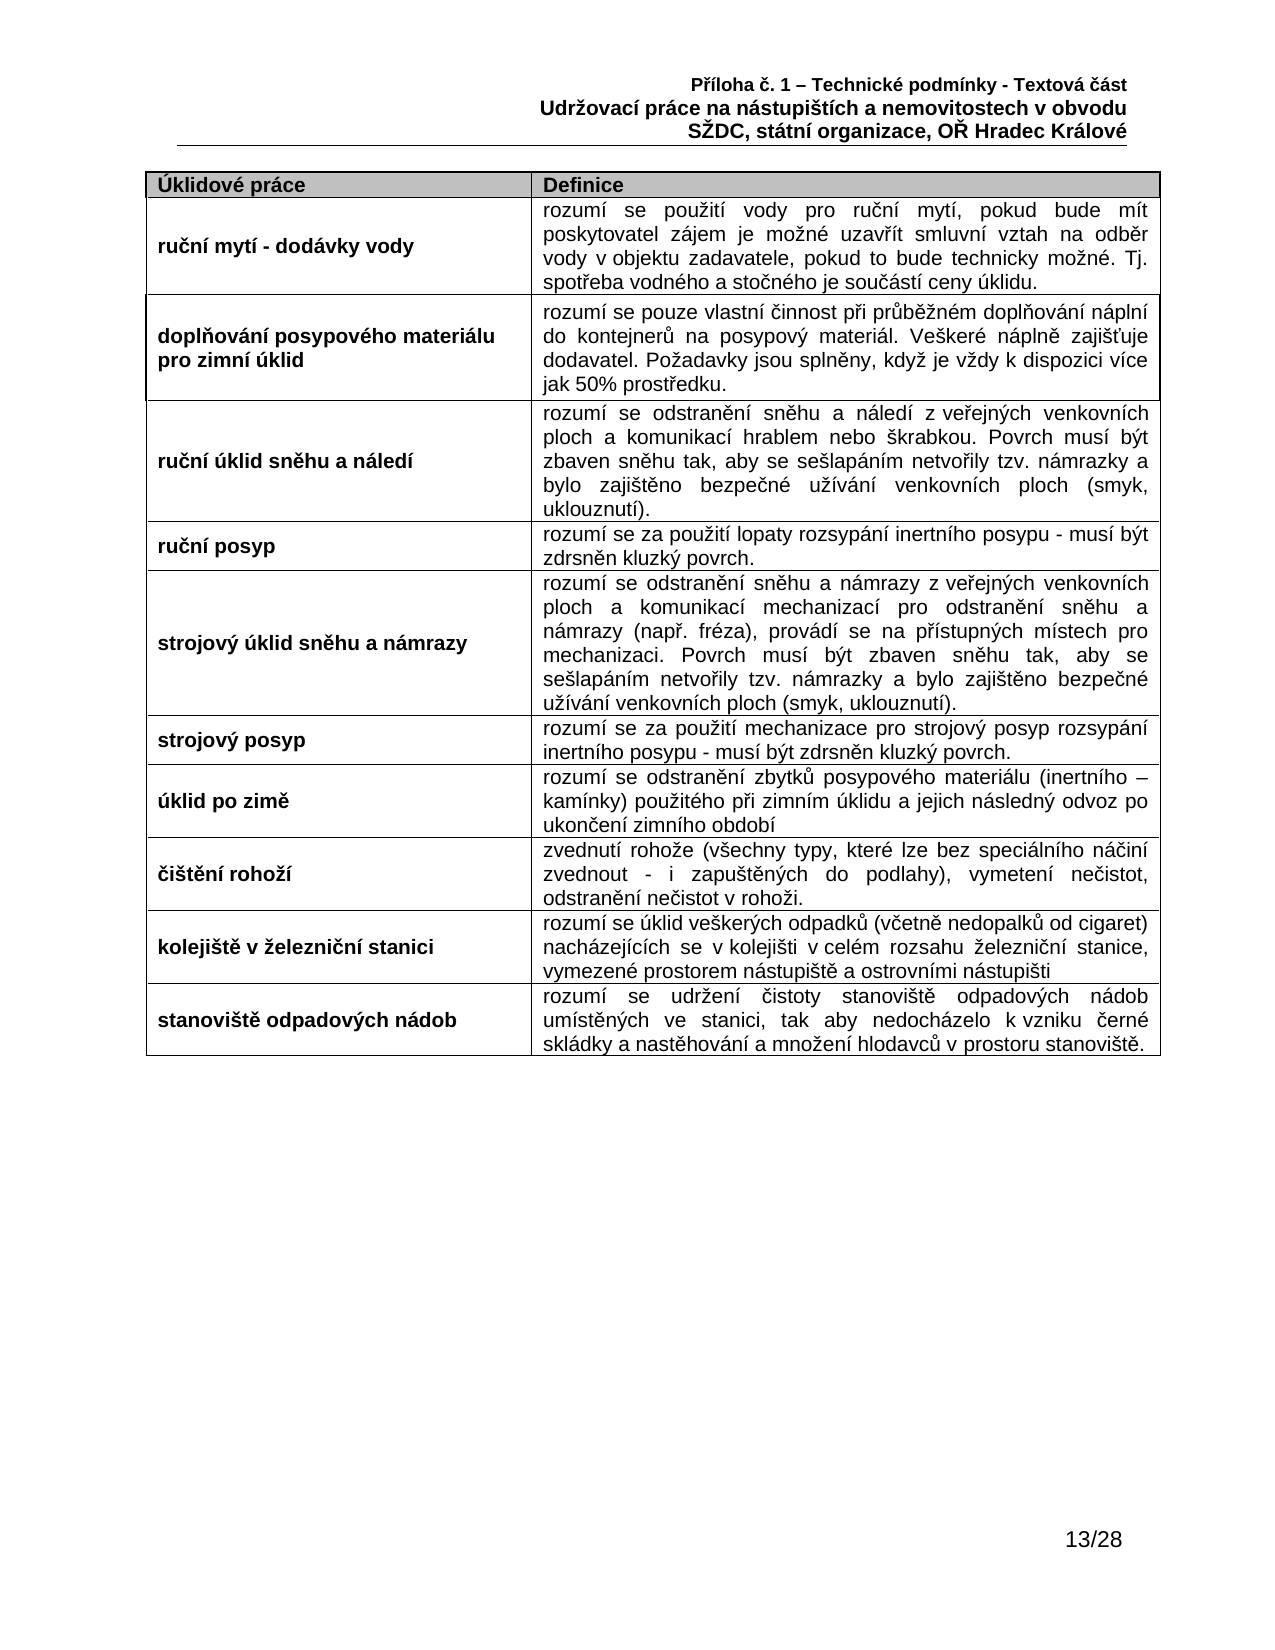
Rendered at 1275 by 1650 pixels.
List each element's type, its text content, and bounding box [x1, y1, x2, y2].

table_cell zvednutí rohože (všechny typy, které lze bez speciálního náčiní zvednout - i zapuštěných do podlahy), vymetení nečistot, odstranění nečistot v rohoži. [532, 837, 1160, 909]
table_cell ruční úklid sněhu a náledí [147, 401, 531, 521]
table_cell ruční posyp [147, 522, 531, 570]
table_cell kolejiště v železniční stanici [147, 911, 531, 982]
table_cell strojový posyp [147, 716, 531, 764]
table_cell rozumí se odstranění sněhu a námrazy z veřejných venkovních ploch a komunikací mechanizací pro odstranění sněhu a námrazy (např. fréza), provádí se na přístupných místech pro mechanizaci. Povrch musí být zbaven sněhu tak, aby se sešlapáním netvořily tzv. námrazky a bylo zajištěno bezpečné užívání venkovních ploch (smyk, uklouznutí). [532, 570, 1160, 715]
table_cell čištění rohoží [147, 838, 531, 909]
table_cell ruční mytí - dodávky vody [147, 198, 531, 294]
table_cell rozumí se odstranění sněhu a náledí z veřejných venkovních ploch a komunikací hrablem nebo škrabkou. Povrch musí být zbaven sněhu tak, aby se sešlapáním netvořily tzv. námrazky a bylo zajištěno bezpečné užívání venkovních ploch (smyk, uklouznutí). [532, 401, 1160, 521]
table_cell rozumí se použití vody pro ruční mytí, pokud bude mít poskytovatel zájem je možné uzavřít smluvní vztah na odběr vody v objektu zadavatele, pokud to bude technicky možné. Tj. spotřeba vodného a stočného je součástí ceny úklidu. [532, 198, 1160, 294]
table_cell strojový úklid sněhu a námrazy [147, 571, 531, 715]
table_cell rozumí se pouze vlastní činnost při průběžném doplňování náplní do kontejnerů na posypový materiál. Veškeré náplně zajišťuje dodavatel. Požadavky jsou splněny, když je vždy k dispozici více jak 50% prostředku. [532, 295, 1159, 400]
table_header Definice [532, 173, 1159, 197]
table_cell úklid po zimě [147, 765, 531, 837]
table_cell stanoviště odpadových nádob [147, 984, 531, 1055]
table_header Úklidové práce [147, 173, 531, 197]
table_cell rozumí se za použití mechanizace pro strojový posyp rozsypání inertního posypu - musí být zdrsněn kluzký povrch. [532, 715, 1160, 764]
table_cell rozumí se odstranění zbytků posypového materiálu (inertního – kamínky) použitého při zimním úklidu a jejich následný odvoz po ukončení zimního období [532, 764, 1160, 837]
table_cell rozumí se za použití lopaty rozsypání inertního posypu - musí být zdrsněn kluzký povrch. [532, 521, 1160, 570]
table_cell rozumí se úklid veškerých odpadků (včetně nedopalků od cigaret) nacházejících se v kolejišti v celém rozsahu železniční stanice, vymezené prostorem nástupiště a ostrovními nástupišti [532, 910, 1160, 982]
table_cell doplňování posypového materiálu pro zimní úklid [147, 295, 531, 400]
table_cell rozumí se udržení čistoty stanoviště odpadových nádob umístěných ve stanici, tak aby nedocházelo k vzniku černé skládky a nastěhování a množení hlodavců v prostoru stanoviště. [532, 983, 1160, 1055]
